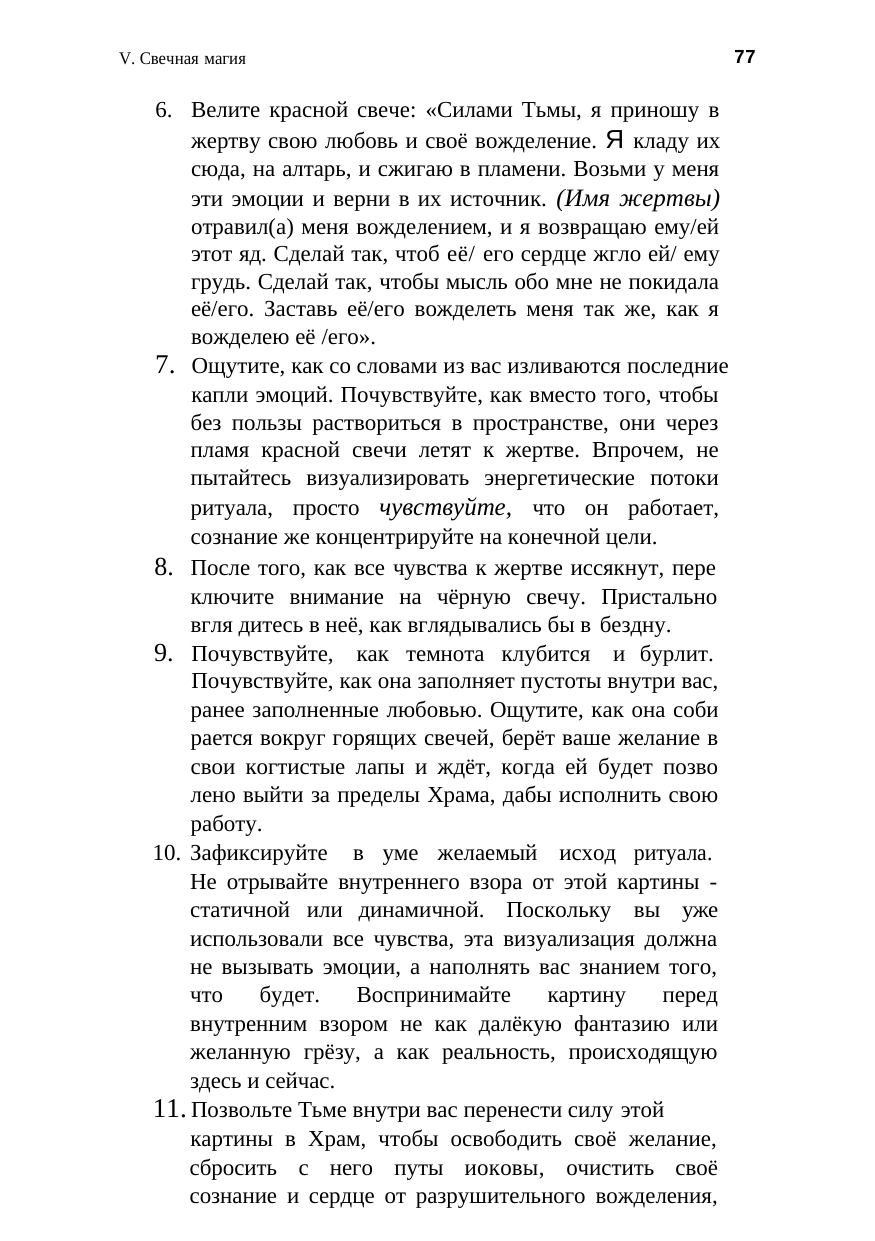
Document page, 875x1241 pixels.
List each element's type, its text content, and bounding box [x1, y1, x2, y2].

list Ощутите, как со словами из вас изливаются последние [155, 351, 799, 379]
list Зафиксируйте в уме желаемый исход ритуала. Не отрывайте внутреннего взора от этой картины - статичной или динамичной. Поскольку вы уже использовали все чувства, эта визуализация должна не вызывать эмоции, а наполнять вас знанием того, что будет. Воспринимайте картину перед внутренним взором не как далёкую фантазию или желанную грёзу, а как реальность, происходящую здесь и сейчас. [152, 839, 718, 1093]
list После того, как все чувства к жертве иссякнут, пере­ ключите внимание на чёрную свечу. Пристально вгля­ дитесь в неё, как вглядывались бы в бездну. [154, 551, 717, 638]
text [189, 1125, 718, 1208]
list Позвольте Тьме внутри вас перенести силу этой [153, 1095, 799, 1123]
text капли эмоций. Почувствуйте, как вместо того, чтобы без пользы раствориться в пространстве, они через пламя красной свечи летят к жертве. Впрочем, не пытайтесь визуализировать энергетические потоки ритуала, просто чувствуйте, что он работает, сознание же концентрируйте на конечной цели. [190, 381, 719, 549]
text V. Свечная магия 77 [119, 47, 799, 71]
list Почувствуйте, как темнота клубится и бурлит. [154, 640, 799, 667]
list Велите красной свече: «Силами Тьмы, я приношу в жертву свою любовь и своё вожделение. Я кладу их сюда, на алтарь, и сжигаю в пламени. Возьми у меня эти эмоции и верни в их источник. (Имя жертвы) отравил(а) меня вожделением, и я возвращаю ему/ей этот яд. Сделай так, чтоб её/ его сердце жгло ей/ ему грудь. Сделай так, чтобы мысль обо мне не покидала её/его. Заставь её/его вожделеть меня так же, как я вожделею её /его». [155, 96, 720, 349]
text Почувствуйте, как она заполняет пустоты внутри вас, ранее заполненные любовью. Ощутите, как она соби­ рается вокруг горящих свечей, берёт ваше желание в свои когтистые лапы и ждёт, когда ей будет позво­ лено выйти за пределы Храма, дабы исполнить свою работу. [190, 667, 719, 836]
